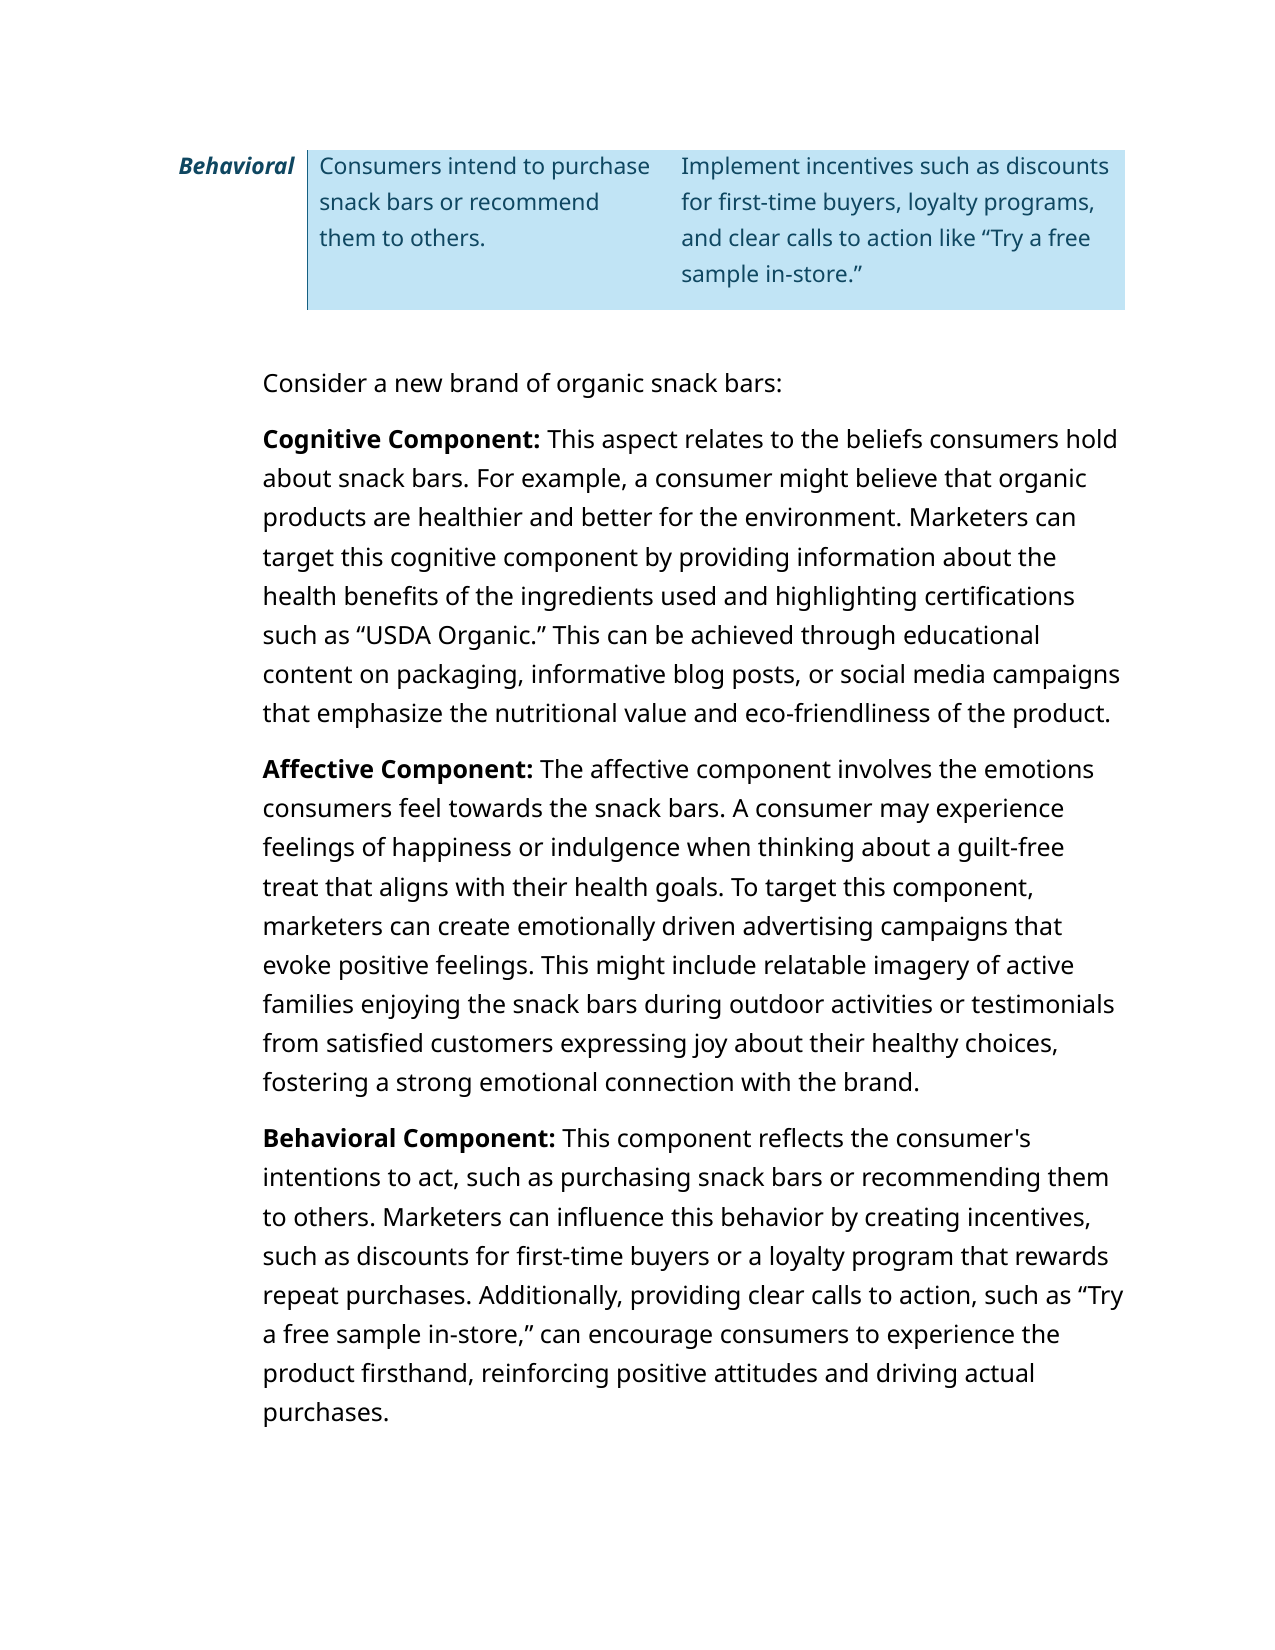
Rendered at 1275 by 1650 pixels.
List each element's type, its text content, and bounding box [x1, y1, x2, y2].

table_cell Implement incentives such as discounts for first-time buyers, loyalty programs, and clear calls to action like “Try a free sample in-store.” [670, 150, 1125, 310]
table_cell Consumers intend to purchase snack bars or recommend them to others. [308, 150, 670, 310]
text Affective Component: The affective component involves the emotions consumers feel towards the snack bars. A consumer may experience feelings of happiness or indulgence when thinking about a guilt-free treat that aligns with their health goals. To target this component, marketers can create emotionally driven advertising campaigns that evoke positive feelings. This might include relatable imagery of active families enjoying the snack bars during outdoor activities or testimonials from satisfied customers expressing joy about their healthy choices, fostering a strong emotional connection with the brand. [262, 752, 1125, 1099]
text Cognitive Component: This aspect relates to the beliefs consumers hold about snack bars. For example, a consumer might believe that organic products are healthier and better for the environment. Marketers can target this cognitive component by providing information about the health benefits of the ingredients used and highlighting certifications such as “USDA Organic.” This can be achieved through educational content on packaging, informative blog posts, or social media campaigns that emphasize the nutritional value and eco-friendliness of the product. [262, 422, 1125, 730]
table_cell Behavioral [150, 150, 307, 310]
text Consider a new brand of organic snack bars: [262, 366, 1125, 400]
text Behavioral Component: This component reflects the consumer's intentions to act, such as purchasing snack bars or recommending them to others. Marketers can influence this behavior by creating incentives, such as discounts for first-time buyers or a loyalty program that rewards repeat purchases. Additionally, providing clear calls to action, such as “Try a free sample in-store,” can encourage consumers to experience the product firsthand, reinforcing positive attitudes and driving actual purchases. [262, 1121, 1125, 1429]
